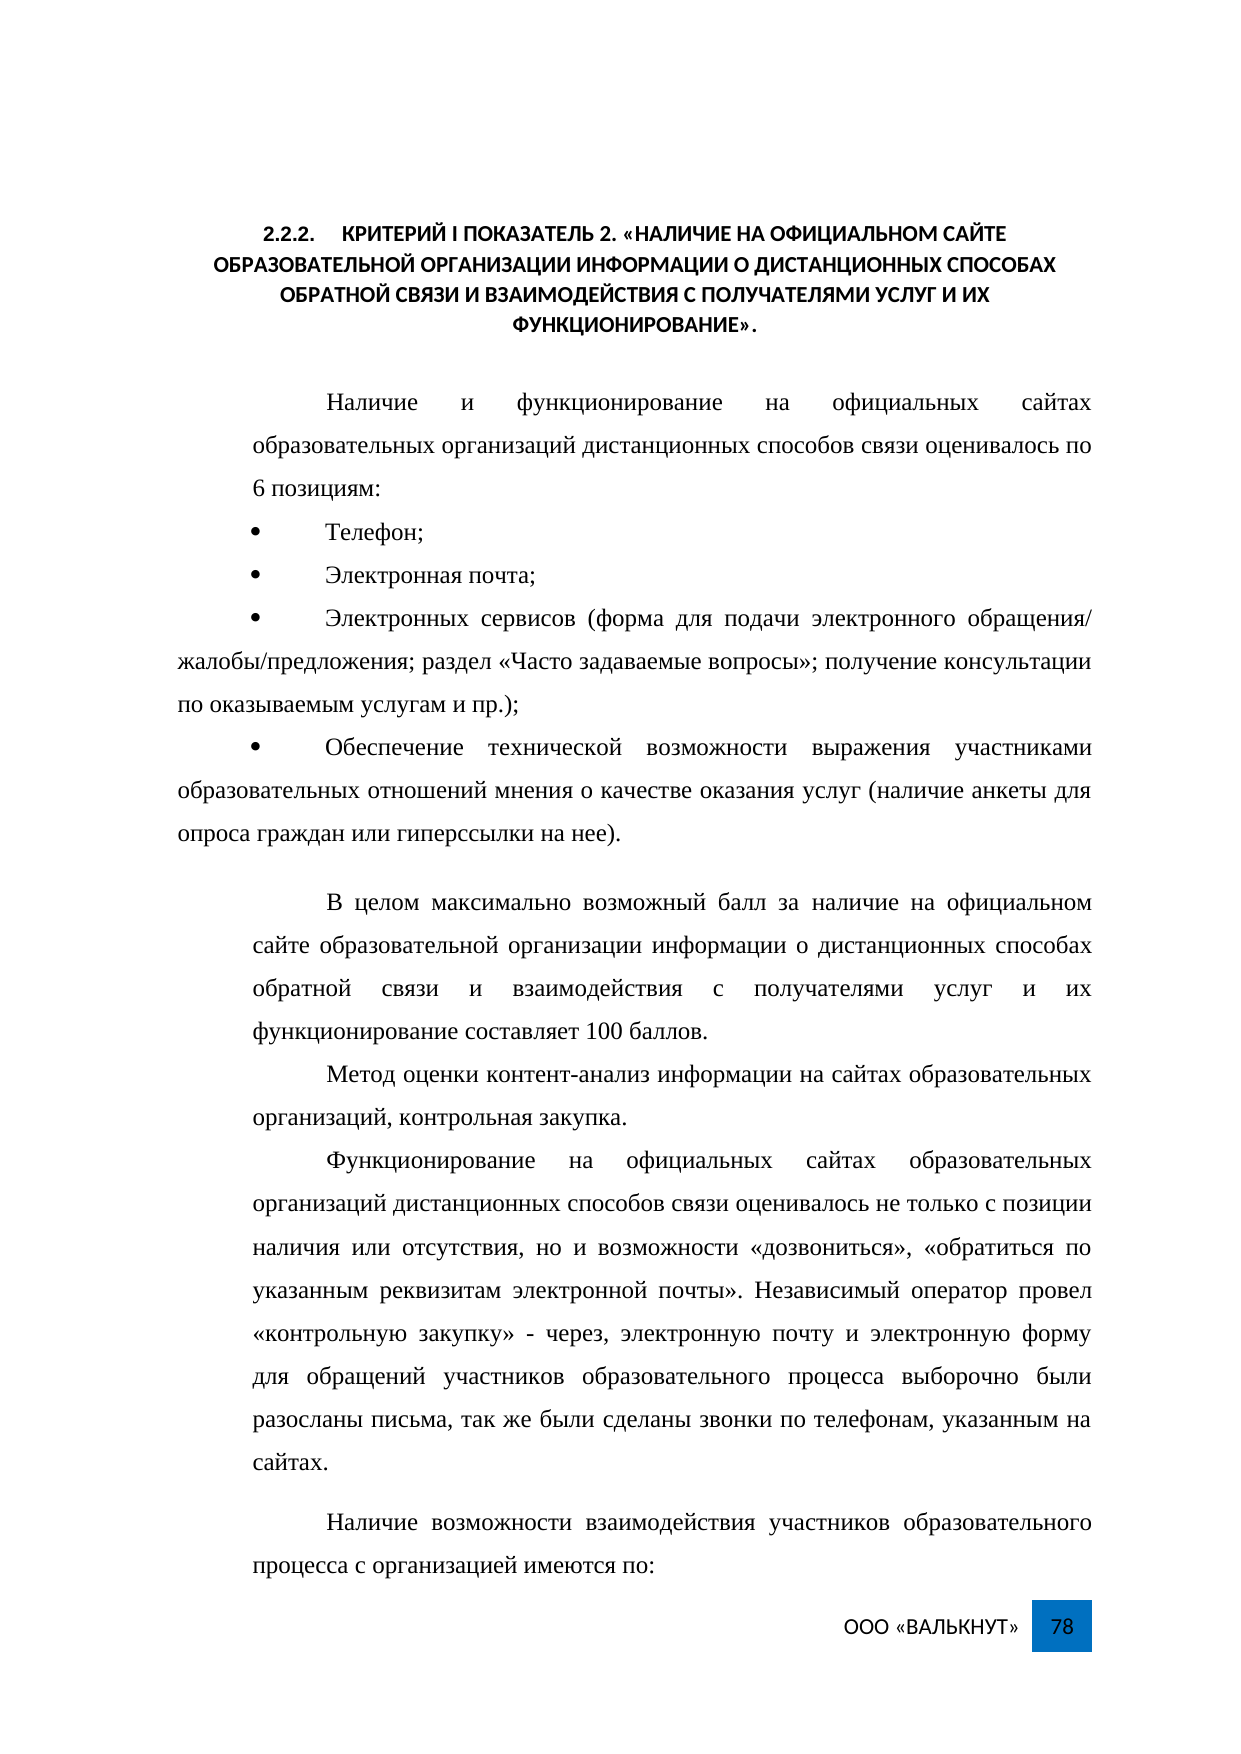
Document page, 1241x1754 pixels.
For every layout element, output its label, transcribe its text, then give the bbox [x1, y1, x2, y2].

list Электронных сервисов (форма для подачи электронного обращения/ жалобы/предложения; раздел «Часто задаваемые вопросы»; получение консультации по оказываемым услугам и пр.); [177, 603, 1092, 718]
list Обеспечение технической возможности выражения участниками образовательных отношений мнения о качестве оказания услуг (наличие анкеты для опроса граждан или гиперссылки на нее). [177, 732, 1092, 847]
text Наличие и функционирование на официальных сайтах образовательных организаций дистанционных способов связи оценивалось по 6 позициям: [252, 387, 1092, 502]
text В целом максимально возможный балл за наличие на официальном сайте образовательной организации информации о дистанционных способах обратной связи и взаимодействия с получателями услуг и их функционирование составляет 100 баллов. [252, 887, 1092, 1045]
list Электронная почта; [177, 560, 1092, 588]
text Наличие возможности взаимодействия участников образовательного процесса с организацией имеются по: [252, 1507, 1092, 1579]
list Телефон; [177, 517, 1092, 545]
list КРИТЕРИЙ I ПОКАЗАТЕЛЬ 2. «НАЛИЧИЕ НА ОФИЦИАЛЬНОМ САЙТЕ ОБРАЗОВАТЕЛЬНОЙ ОРГАНИЗАЦИИ ИНФОРМАЦИИ О ДИСТАНЦИОННЫХ СПОСОБАХ ОБРАТНОЙ СВЯЗИ И ВЗАИМОДЕЙСТВИЯ С ПОЛУЧАТЕЛЯМИ УСЛУГ И ИХ ФУНКЦИОНИРОВАНИЕ». [177, 219, 1092, 338]
text Метод оценки контент-анализ информации на сайтах образовательных организаций, контрольная закупка. [252, 1059, 1092, 1131]
text Функционирование на официальных сайтах образовательных организаций дистанционных способов связи оценивалось не только с позиции наличия или отсутствия, но и возможности «дозвониться», «обратиться по указанным реквизитам электронной почты». Независимый оператор провел «контрольную закупку» - через, электронную почту и электронную форму для обращений участников образовательного процесса выборочно были разосланы письма, так же были сделаны звонки по телефонам, указанным на сайтах. [252, 1145, 1092, 1476]
